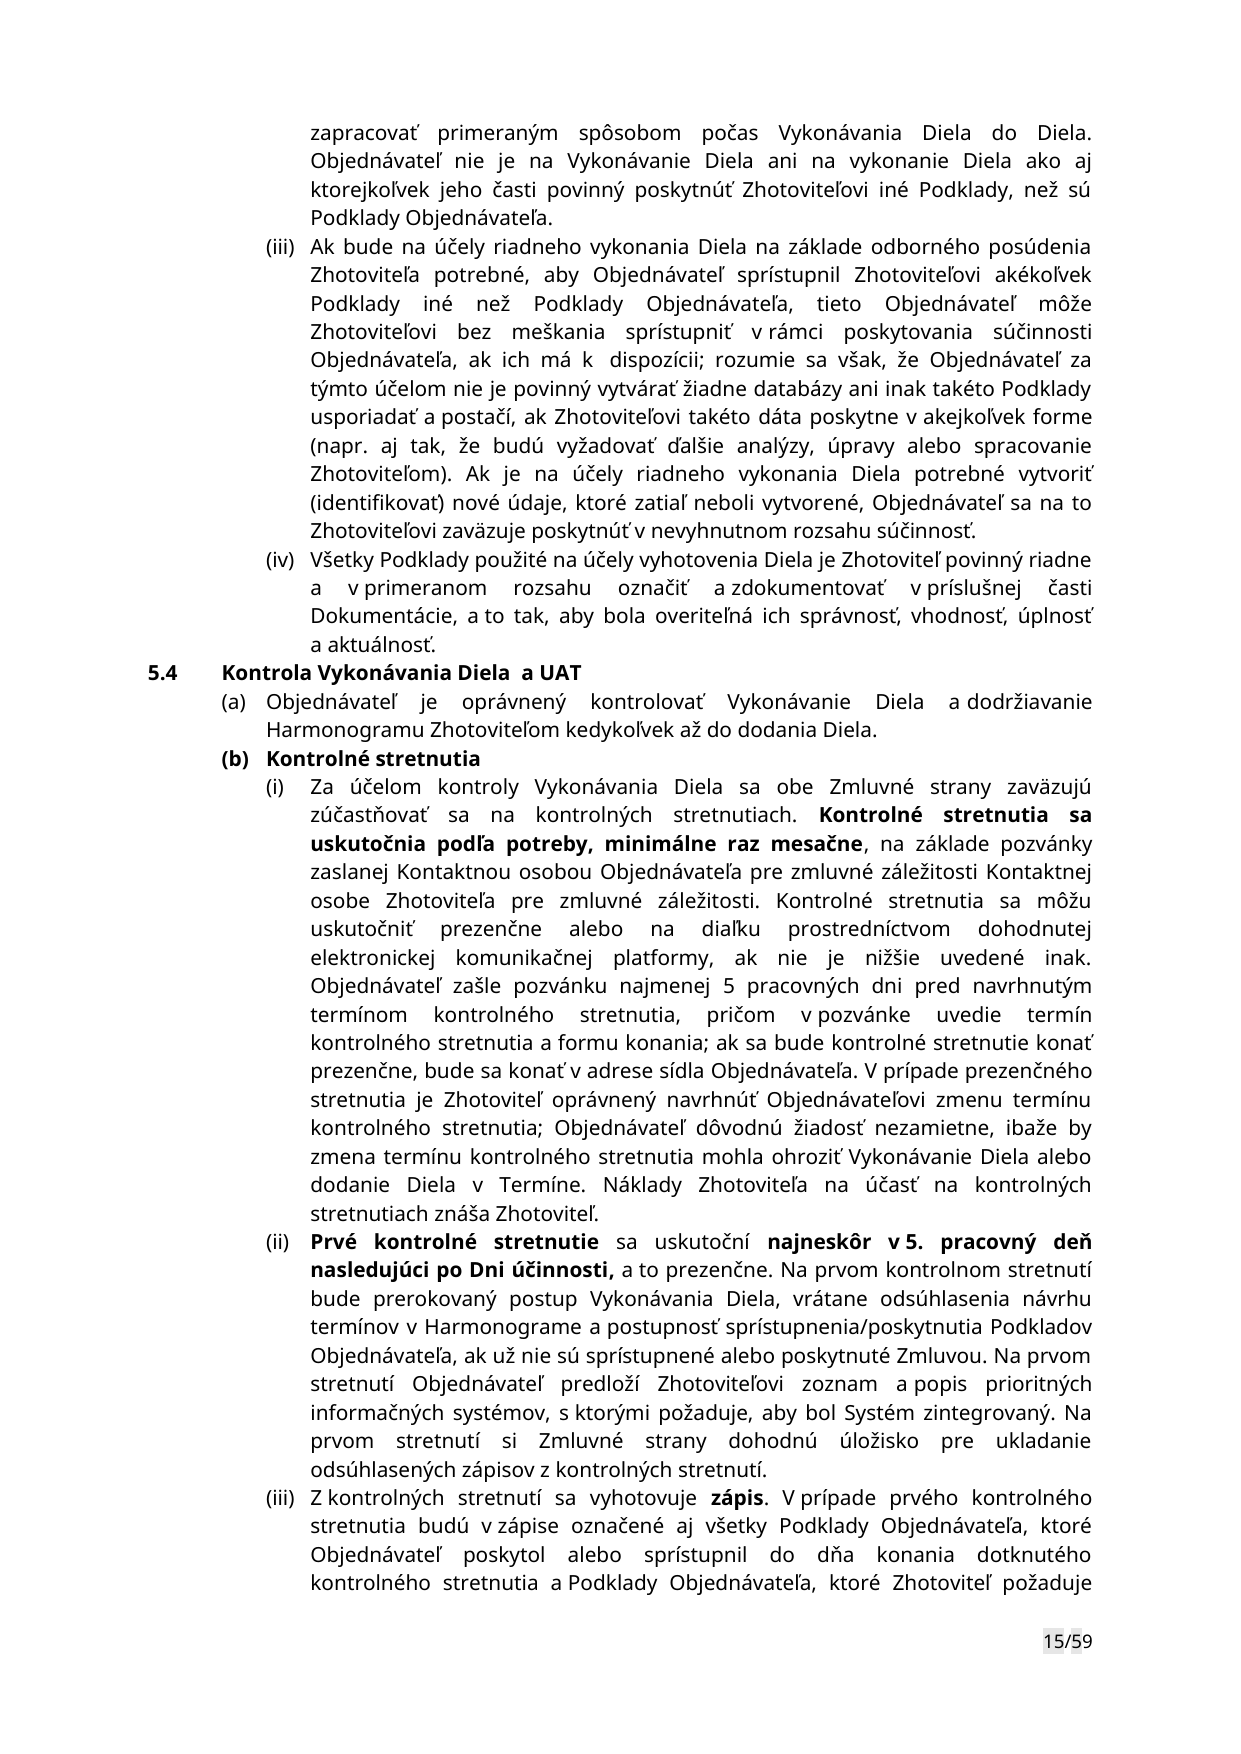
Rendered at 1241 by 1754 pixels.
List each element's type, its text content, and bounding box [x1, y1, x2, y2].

text (i) Za účelom kontroly Vykonávania Diela sa obe Zmluvné strany zaväzujú zúčastňovať sa na kontrolných stretnutiach. Kontrolné stretnutia sa uskutočnia podľa potreby, minimálne raz mesačne, na základe pozvánky zaslanej Kontaktnou osobou Objednávateľa pre zmluvné záležitosti Kontaktnej osobe Zhotoviteľa pre zmluvné záležitosti. Kontrolné stretnutia sa môžu uskutočniť prezenčne alebo na diaľku prostredníctvom dohodnutej elektronickej komunikačnej platformy, ak nie je nižšie uvedené inak. Objednávateľ zašle pozvánku najmenej 5 pracovných dni pred navrhnutým termínom kontrolného stretnutia, pričom v pozvánke uvedie termín kontrolného stretnutia a formu konania; ak sa bude kontrolné stretnutie konať prezenčne, bude sa konať v adrese sídla Objednávateľa. V prípade prezenčného stretnutia je Zhotoviteľ oprávnený navrhnúť Objednávateľovi zmenu termínu kontrolného stretnutia; Objednávateľ dôvodnú žiadosť nezamietne, ibaže by zmena termínu kontrolného stretnutia mohla ohroziť Vykonávanie Diela alebo dodanie Diela v Termíne. Náklady Zhotoviteľa na účasť na kontrolných stretnutiach znáša Zhotoviteľ. [266, 772, 1093, 1227]
text (a) Objednávateľ je oprávnený kontrolovať Vykonávanie Diela a dodržiavanie Harmonogramu Zhotoviteľom kedykoľvek až do dodania Diela. [221, 687, 1093, 744]
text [266, 1483, 1093, 1597]
text (b) Kontrolné stretnutia [221, 744, 1093, 772]
text (iv) Všetky Podklady použité na účely vyhotovenia Diela je Zhotoviteľ povinný riadne a v primeranom rozsahu označiť a zdokumentovať v príslušnej časti Dokumentácie, a to tak, aby bola overiteľná ich správnosť, vhodnosť, úplnosť a aktuálnosť. [266, 545, 1093, 658]
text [266, 118, 1093, 232]
text 5.4 Kontrola Vykonávania Diela a UAT [148, 658, 1093, 687]
text (ii) Prvé kontrolné stretnutie sa uskutoční najneskôr v 5. pracovný deň nasledujúci po Dni účinnosti, a to prezenčne. Na prvom kontrolnom stretnutí bude prerokovaný postup Vykonávania Diela, vrátane odsúhlasenia návrhu termínov v Harmonograme a postupnosť sprístupnenia/poskytnutia Podkladov Objednávateľa, ak už nie sú sprístupnené alebo poskytnuté Zmluvou. Na prvom stretnutí Objednávateľ predloží Zhotoviteľovi zoznam a popis prioritných informačných systémov, s ktorými požaduje, aby bol Systém zintegrovaný. Na prvom stretnutí si Zmluvné strany dohodnú úložisko pre ukladanie odsúhlasených zápisov z kontrolných stretnutí. [266, 1227, 1093, 1483]
text (iii) Ak bude na účely riadneho vykonania Diela na základe odborného posúdenia Zhotoviteľa potrebné, aby Objednávateľ sprístupnil Zhotoviteľovi akékoľvek Podklady iné než Podklady Objednávateľa, tieto Objednávateľ môže Zhotoviteľovi bez meškania sprístupniť v rámci poskytovania súčinnosti Objednávateľa, ak ich má k dispozícii; rozumie sa však, že Objednávateľ za týmto účelom nie je povinný vytvárať žiadne databázy ani inak takéto Podklady usporiadať a postačí, ak Zhotoviteľovi takéto dáta poskytne v akejkoľvek forme (napr. aj tak, že budú vyžadovať ďalšie analýzy, úpravy alebo spracovanie Zhotoviteľom). Ak je na účely riadneho vykonania Diela potrebné vytvoriť (identifikovať) nové údaje, ktoré zatiaľ neboli vytvorené, Objednávateľ sa na to Zhotoviteľovi zaväzuje poskytnúť v nevyhnutnom rozsahu súčinnosť. [266, 232, 1093, 545]
